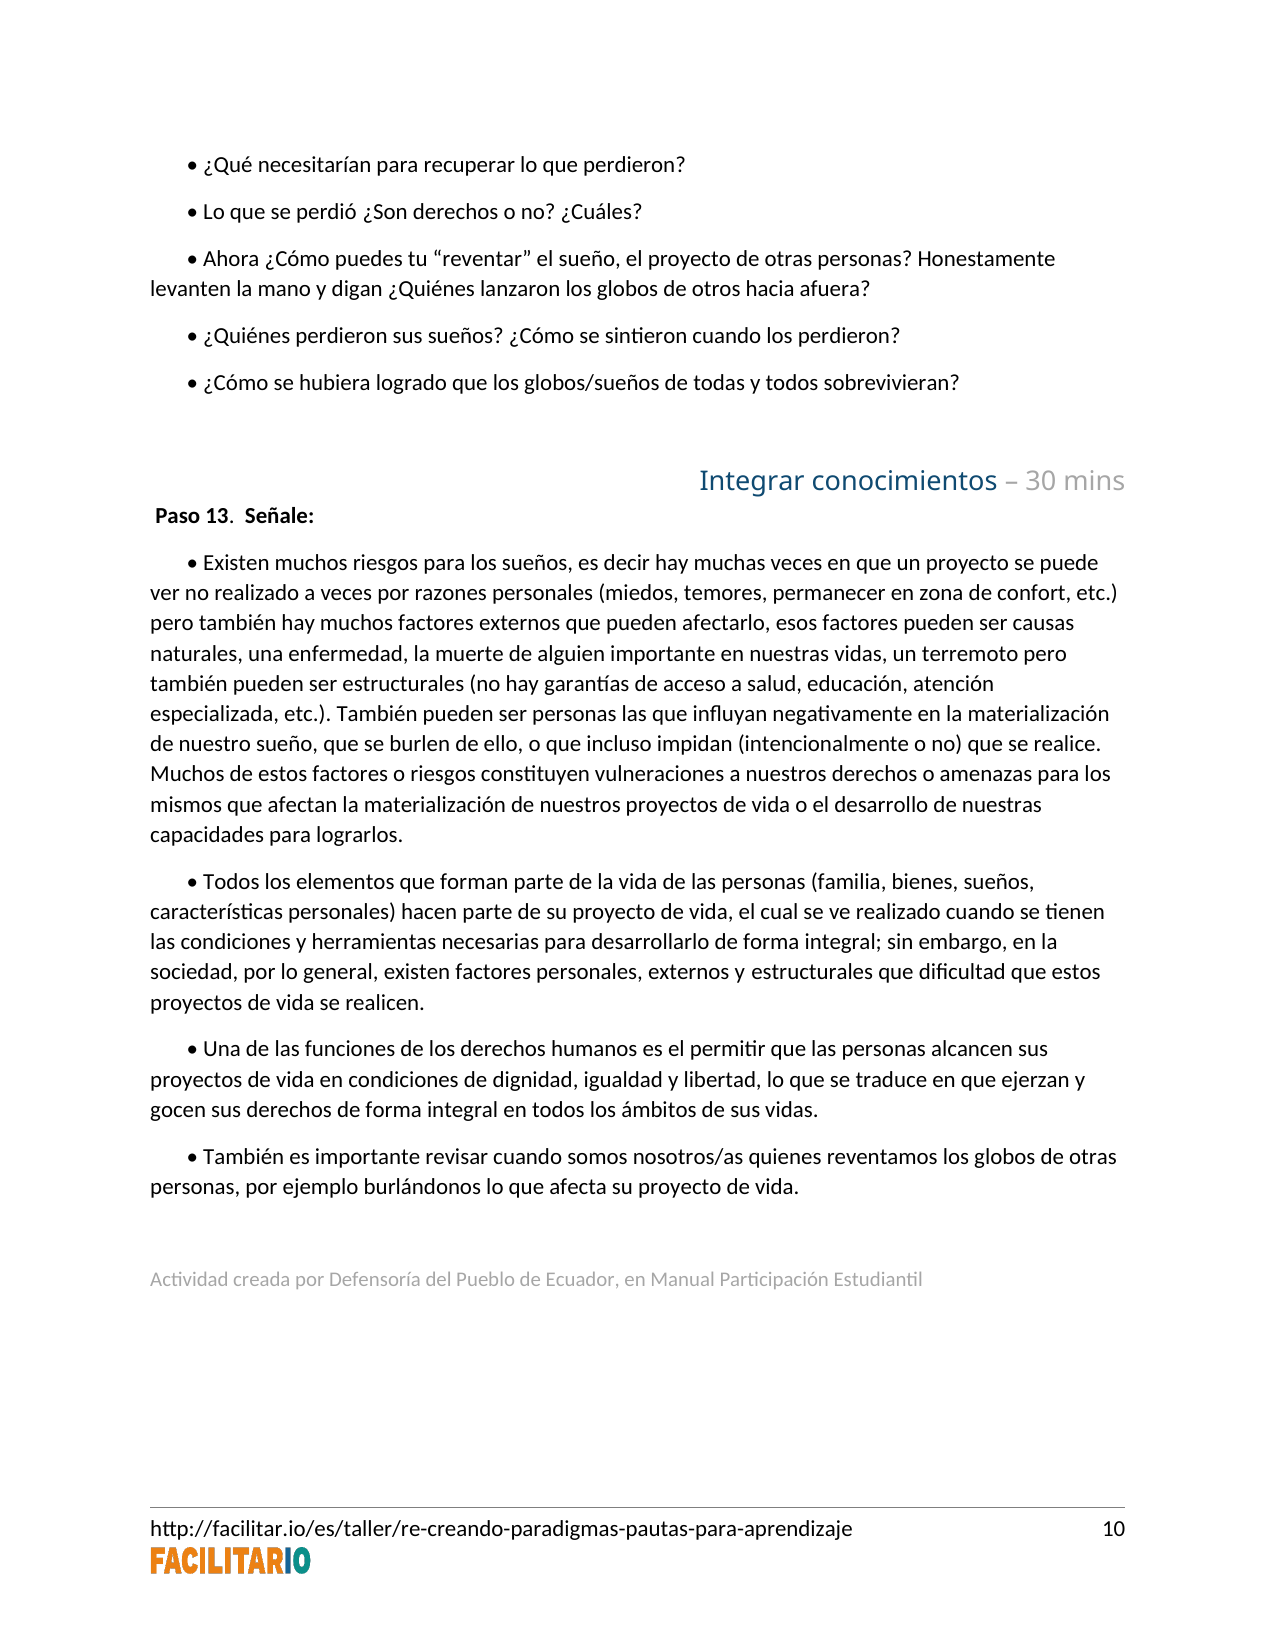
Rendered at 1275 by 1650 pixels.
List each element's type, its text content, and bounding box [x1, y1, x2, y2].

text Paso 13. Señale: [150, 501, 1125, 529]
text • ¿Cómo se hubiera logrado que los globos/sueños de todas y todos sobrevivieran? [150, 368, 1125, 396]
text Actividad creada por Defensoría del Pueblo de Ecuador, en Manual Participación Estudiantil [150, 1266, 1125, 1291]
text • Ahora ¿Cómo puedes tu “reventar” el sueño, el proyecto de otras personas? Honestamente levanten la mano y digan ¿Quiénes lanzaron los globos de otros hacia afuera? [150, 244, 1125, 302]
subtitle Integrar conocimientos – 30 mins [150, 461, 1125, 498]
text • ¿Quiénes perdieron sus sueños? ¿Cómo se sintieron cuando los perdieron? [150, 321, 1125, 349]
text • Una de las funciones de los derechos humanos es el permitir que las personas alcancen sus proyectos de vida en condiciones de dignidad, igualdad y libertad, lo que se traduce en que ejerzan y gocen sus derechos de forma integral en todos los ámbitos de sus vidas. [150, 1034, 1125, 1123]
text • También es importante revisar cuando somos nosotros/as quienes reventamos los globos de otras personas, por ejemplo burlándonos lo que afecta su proyecto de vida. [150, 1142, 1125, 1200]
text • Existen muchos riesgos para los sueños, es decir hay muchas veces en que un proyecto se puede ver no realizado a veces por razones personales (miedos, temores, permanecer en zona de confort, etc.) pero también hay muchos factores externos que pueden afectarlo, esos factores pueden ser causas naturales, una enfermedad, la muerte de alguien importante en nuestras vidas, un terremoto pero también pueden ser estructurales (no hay garantías de acceso a salud, educación, atención especializada, etc.). También pueden ser personas las que influyan negativamente en la materialización de nuestro sueño, que se burlen de ello, o que incluso impidan (intencionalmente o no) que se realice. Muchos de estos factores o riesgos constituyen vulneraciones a nuestros derechos o amenazas para los mismos que afectan la materialización de nuestros proyectos de vida o el desarrollo de nuestras capacidades para lograrlos. [150, 548, 1125, 848]
picture [145, 1544, 315, 1576]
text • Todos los elementos que forman parte de la vida de las personas (familia, bienes, sueños, características personales) hacen parte de su proyecto de vida, el cual se ve realizado cuando se tienen las condiciones y herramientas necesarias para desarrollarlo de forma integral; sin embargo, en la sociedad, por lo general, existen factores personales, externos y estructurales que dificultad que estos proyectos de vida se realicen. [150, 867, 1125, 1016]
text • Lo que se perdió ¿Son derechos o no? ¿Cuáles? [150, 197, 1125, 225]
text • ¿Qué necesitarían para recuperar lo que perdieron? [150, 150, 1125, 178]
